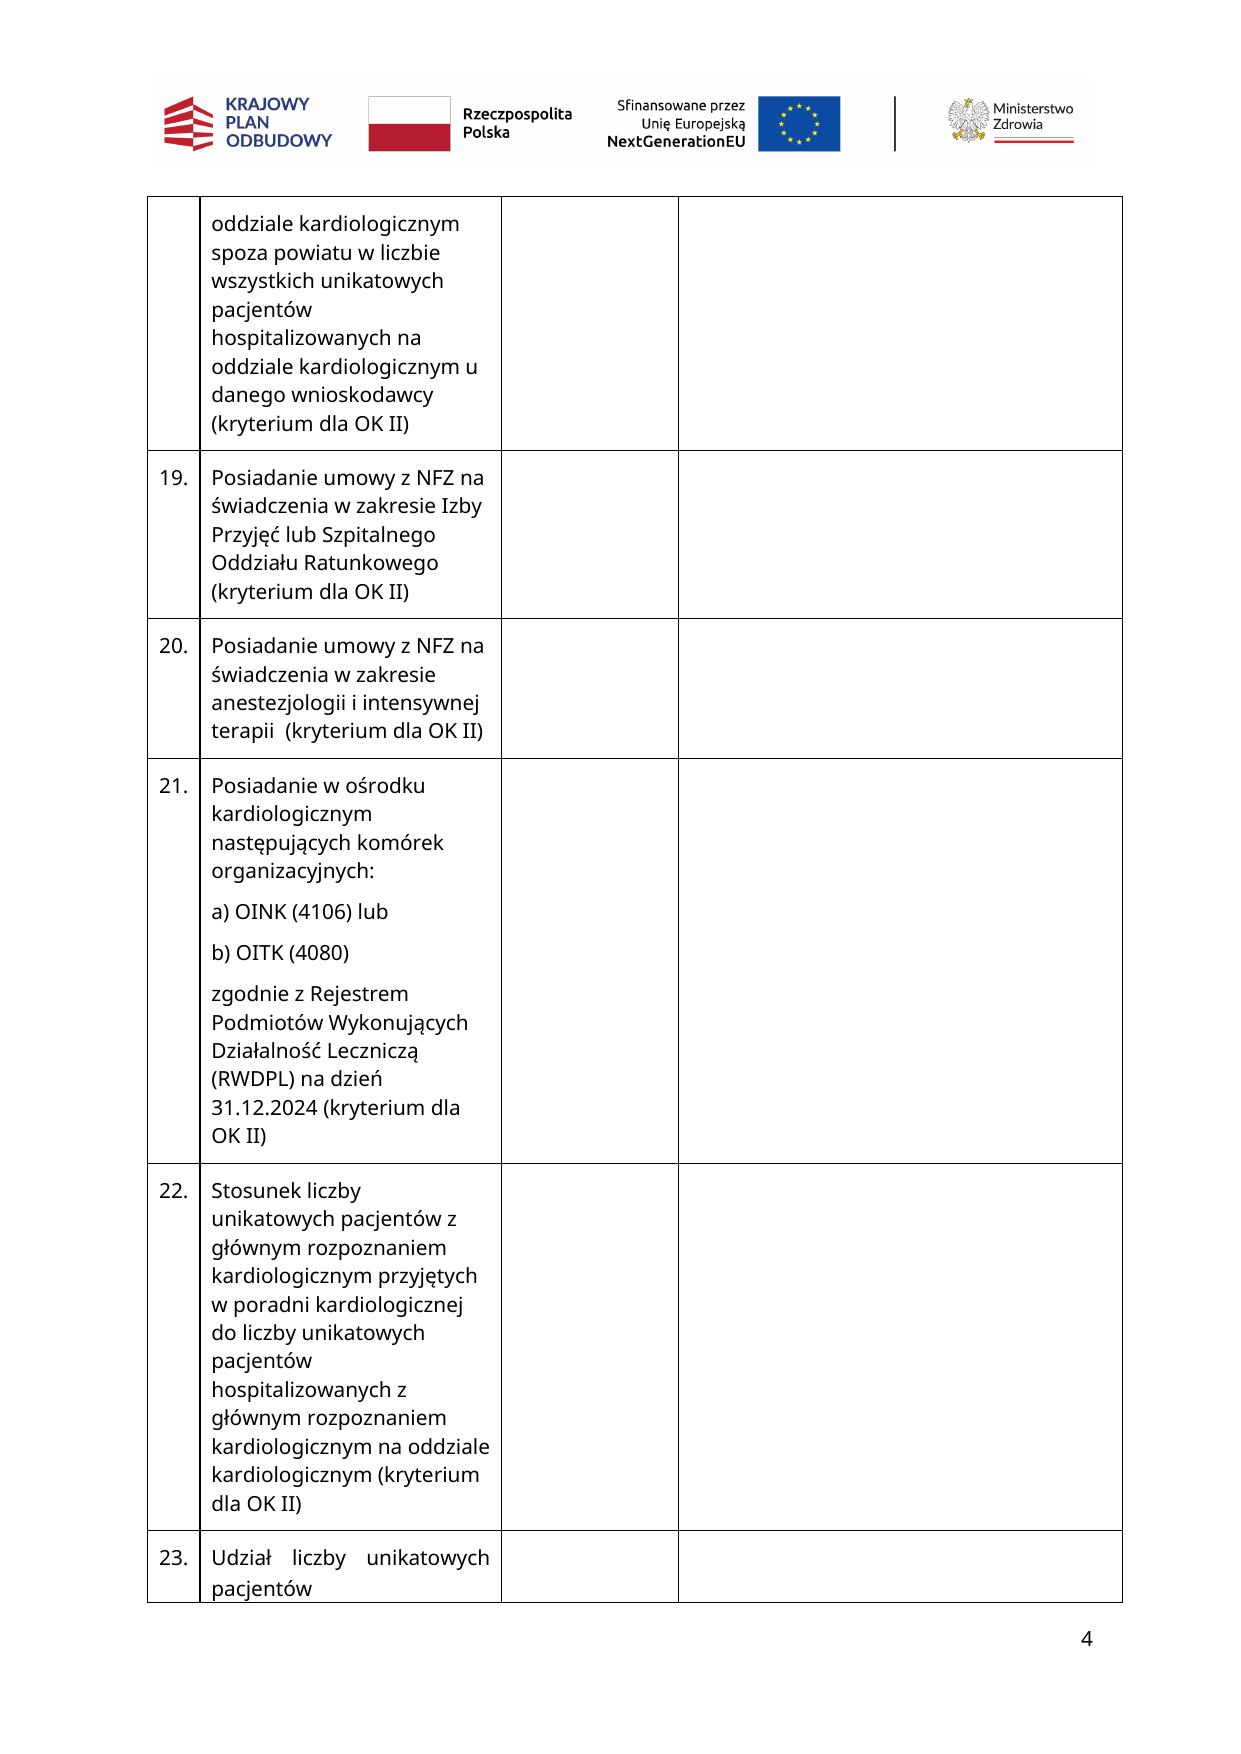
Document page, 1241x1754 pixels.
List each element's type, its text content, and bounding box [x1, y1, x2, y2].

table_cell [502, 451, 678, 618]
table_cell [148, 1531, 199, 1602]
picture [147, 73, 1093, 168]
table_cell Posiadanie w ośrodku kardiologicznym następujących komórek organizacyjnych: a) OINK (4106) lub b) OITK (4080) zgodnie z Rejestrem Podmiotów Wykonujących Działalność Leczniczą (RWDPL) na dzień 31.12.2024 (kryterium dla OK II) [201, 759, 501, 1162]
table_cell Stosunek liczby unikatowych pacjentów z głównym rozpoznaniem kardiologicznym przyjętych w poradni kardiologicznej do liczby unikatowych pacjentów hospitalizowanych z głównym rozpoznaniem kardiologicznym na oddziale kardiologicznym (kryterium dla OK II) [201, 1164, 501, 1530]
table_cell [502, 759, 678, 1162]
table_cell [679, 451, 1122, 618]
table_cell [148, 759, 199, 1162]
table_cell [502, 619, 678, 758]
table_cell [679, 197, 1122, 449]
table_cell [502, 1164, 678, 1530]
table_cell [679, 759, 1122, 1162]
table_cell [502, 1531, 678, 1602]
table_cell [148, 1164, 199, 1530]
table_cell [502, 197, 678, 449]
table_cell [148, 619, 199, 758]
table_cell [148, 197, 199, 449]
table_cell Posiadanie umowy z NFZ na świadczenia w zakresie anestezjologii i intensywnej terapii (kryterium dla OK II) [201, 619, 501, 758]
table_cell [679, 1164, 1122, 1530]
table_cell [148, 451, 199, 618]
table_cell [679, 1531, 1122, 1602]
table_cell [679, 619, 1122, 758]
table_cell Posiadanie umowy z NFZ na świadczenia w zakresie Izby Przyjęć lub Szpitalnego Oddziału Ratunkowego (kryterium dla OK II) [201, 451, 501, 618]
